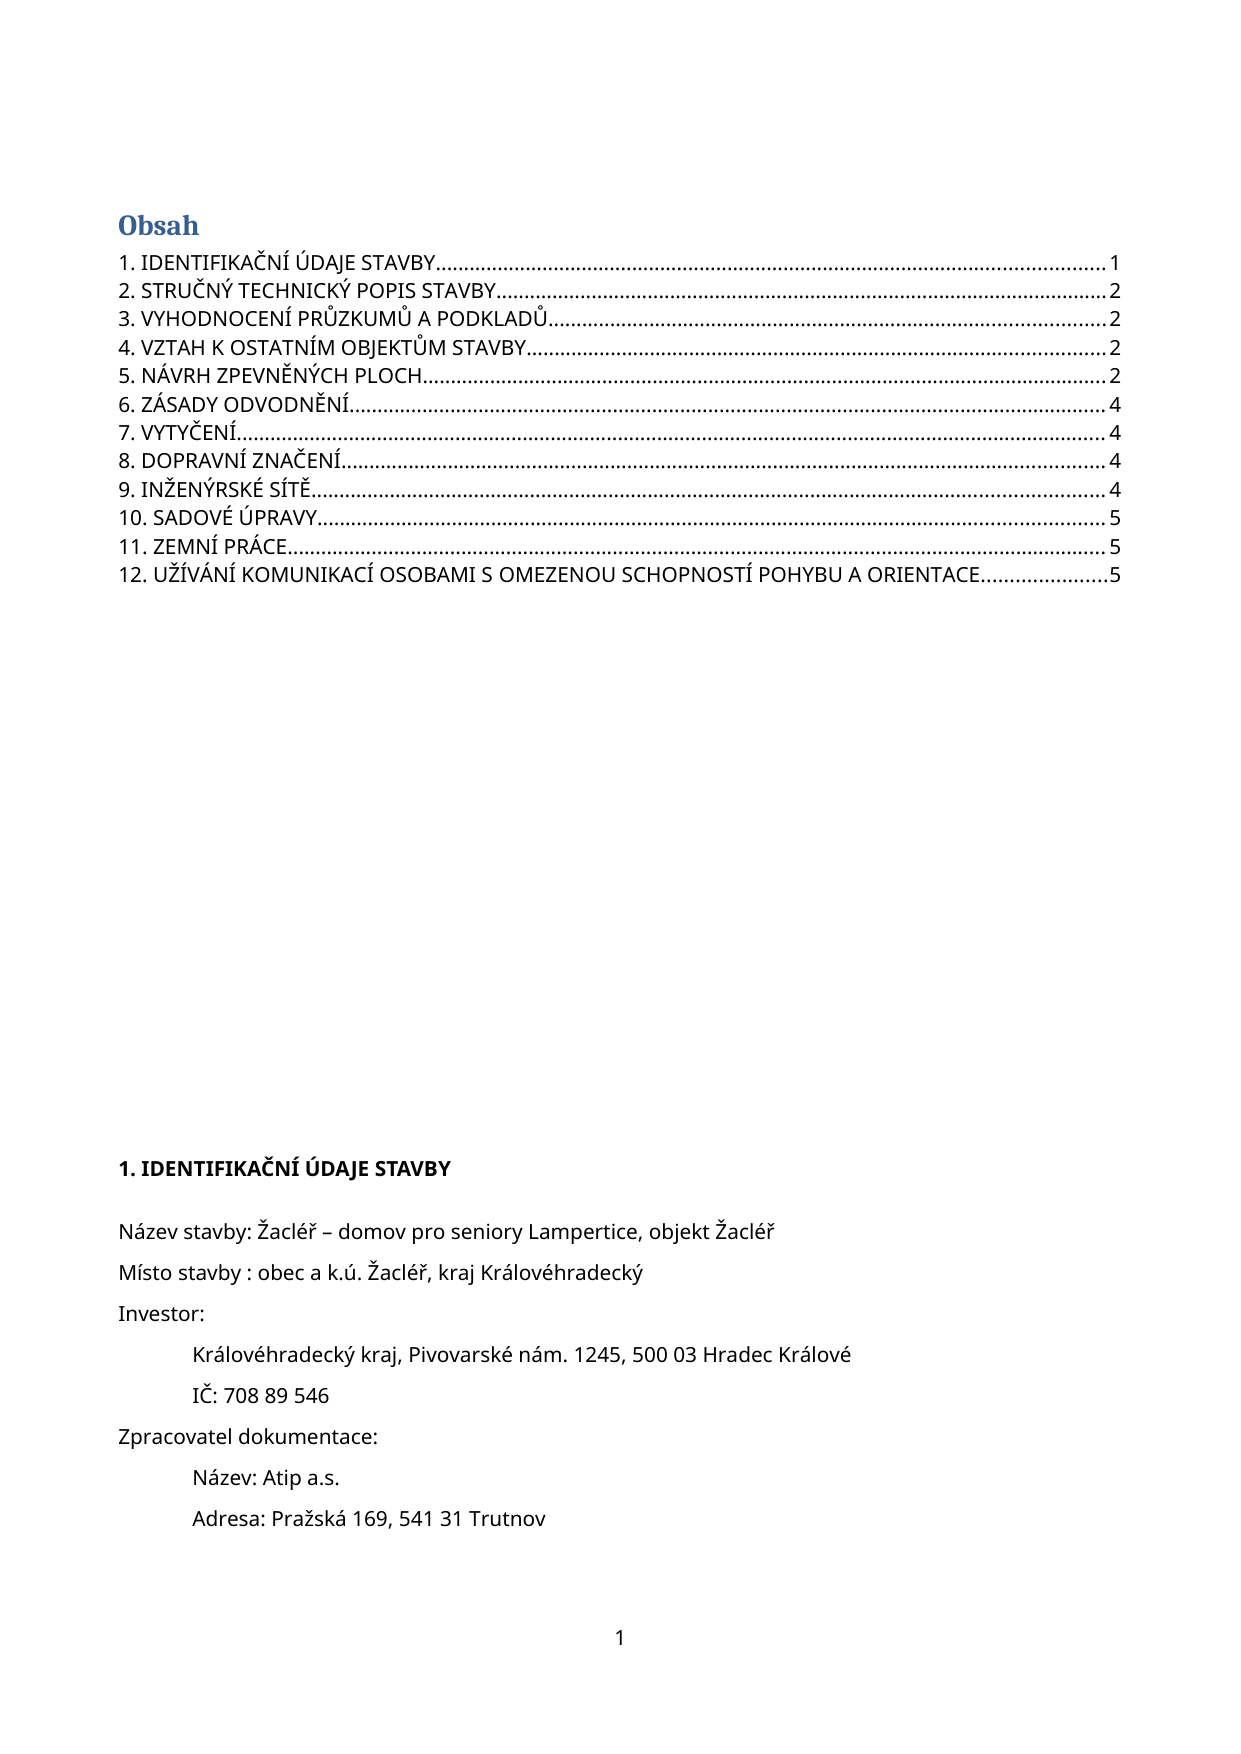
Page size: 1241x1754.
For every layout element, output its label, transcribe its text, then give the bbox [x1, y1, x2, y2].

text 12. UŽÍVÁNÍ KOMUNIKACÍ OSOBAMI S OMEZENOU SCHOPNOSTÍ POHYBU A ORIENTACE 5 [118, 560, 1122, 589]
text 3. VYHODNOCENÍ PRŮZKUMŮ A PODKLADŮ 2 [118, 304, 1122, 333]
text 4. VZTAH K OSTATNÍM OBJEKTŮM STAVBY 2 [118, 333, 1122, 361]
text Investor: [118, 1299, 1122, 1328]
text Název stavby: Žacléř – domov pro seniory Lampertice, objekt Žacléř [118, 1217, 1122, 1246]
text Adresa: Pražská 169, 541 31 Trutnov [118, 1504, 1122, 1532]
text 11. ZEMNÍ PRÁCE 5 [118, 532, 1122, 560]
text Místo stavby : obec a k.ú. Žacléř, kraj Královéhradecký [118, 1258, 1122, 1287]
text 10. SADOVÉ ÚPRAVY 5 [118, 503, 1122, 532]
text 1. IDENTIFIKAČNÍ ÚDAJE STAVBY 1 [118, 248, 1122, 276]
text 5. NÁVRH ZPEVNĚNÝCH PLOCH 2 [118, 361, 1122, 390]
text Název: Atip a.s. [118, 1463, 1122, 1491]
text 8. DOPRAVNÍ ZNAČENÍ 4 [118, 447, 1122, 475]
text Královéhradecký kraj, Pivovarské nám. 1245, 500 03 Hradec Králové [118, 1340, 1122, 1368]
text 7. VYTYČENÍ 4 [118, 418, 1122, 447]
text 6. ZÁSADY ODVODNĚNÍ 4 [118, 390, 1122, 418]
subtitle 1. IDENTIFIKAČNÍ ÚDAJE STAVBY [118, 1154, 1122, 1183]
text Zpracovatel dokumentace: [118, 1422, 1122, 1450]
text 2. STRUČNÝ TECHNICKÝ POPIS STAVBY 2 [118, 276, 1122, 304]
subtitle Obsah [118, 209, 1122, 243]
text 9. INŽENÝRSKÉ SÍTĚ 4 [118, 475, 1122, 503]
text IČ: 708 89 546 [118, 1381, 1122, 1409]
